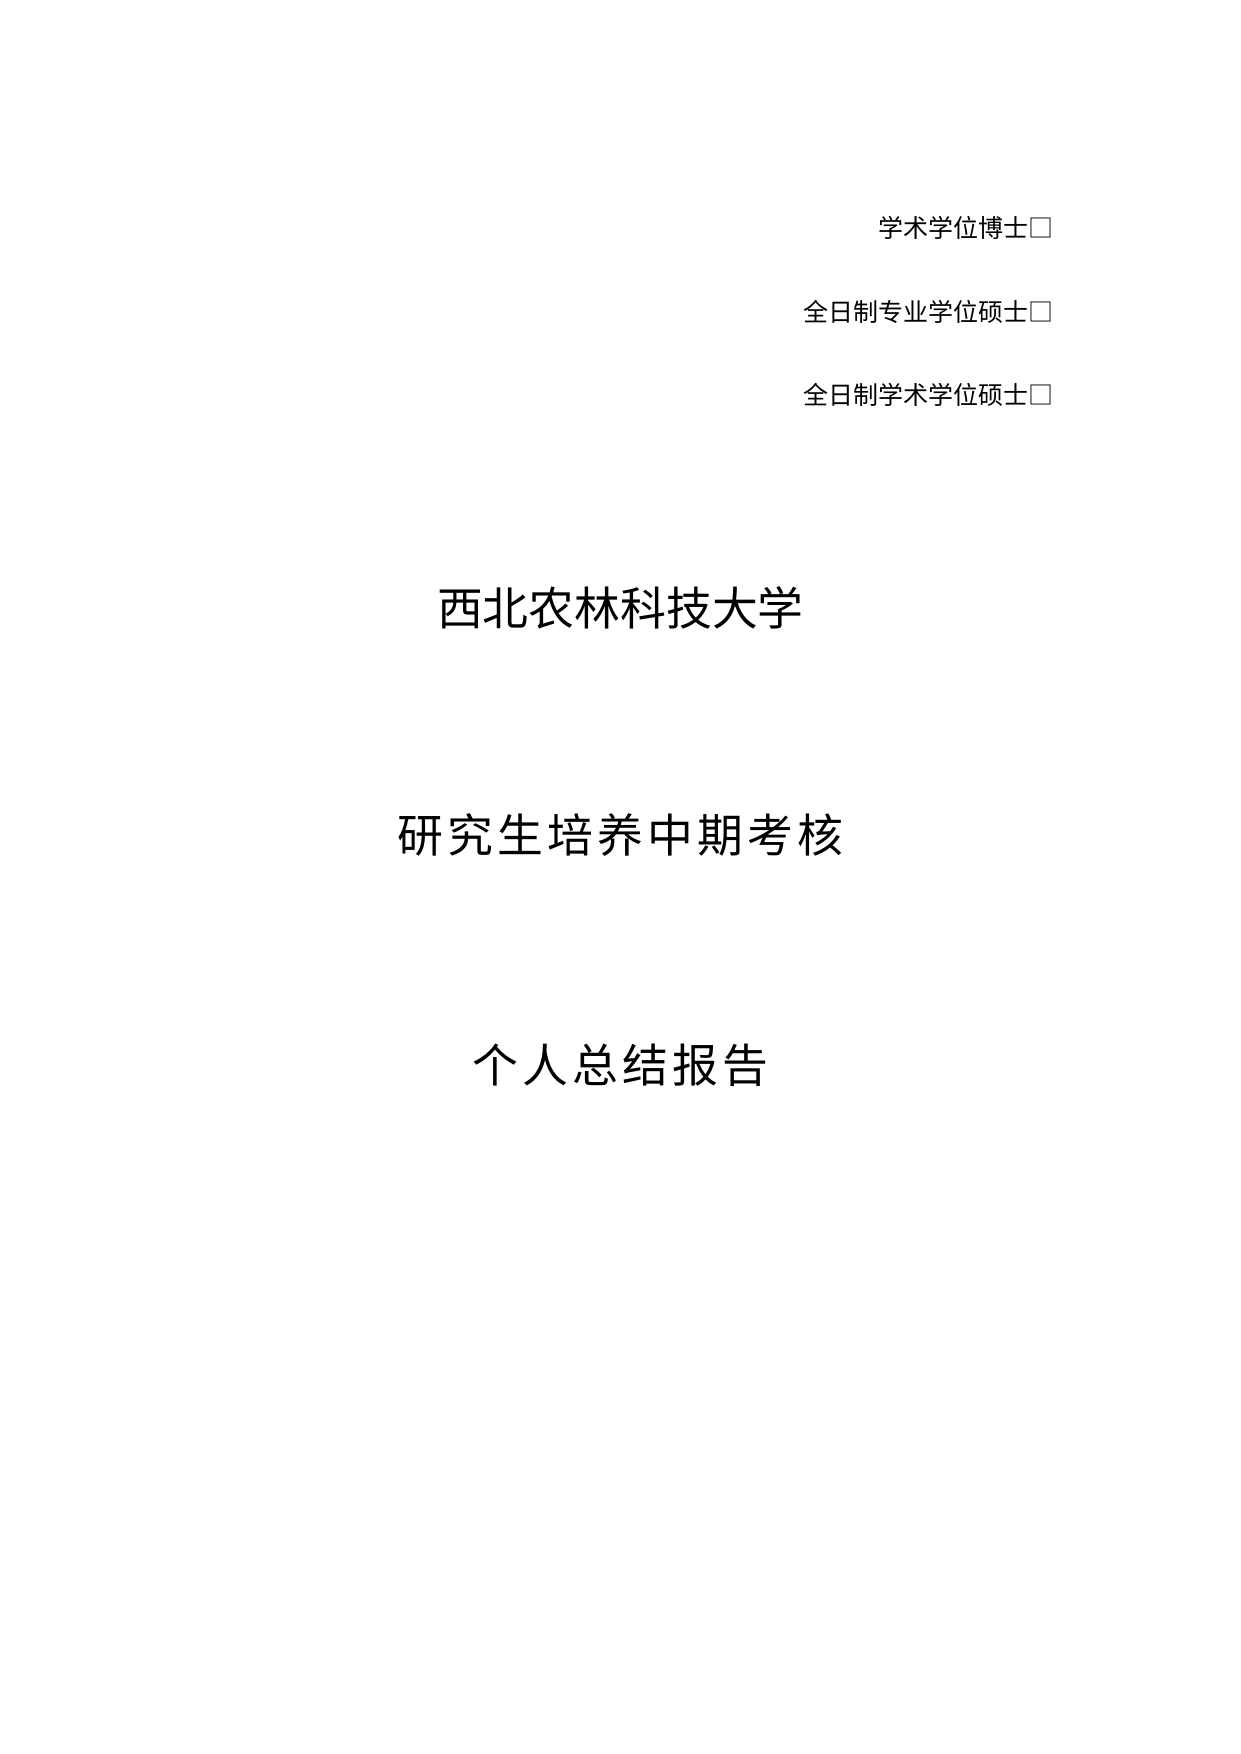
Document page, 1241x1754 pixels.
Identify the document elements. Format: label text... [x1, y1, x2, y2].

text 全日制学术学位硕士□ [187, 361, 1053, 426]
text 西北农林科技大学 [187, 557, 1053, 654]
text 研究生培养中期考核 [187, 784, 1053, 882]
text 学术学位博士□ [187, 194, 1053, 259]
text 全日制专业学位硕士□ [187, 278, 1053, 343]
text 个人总结报告 [187, 1014, 1053, 1112]
